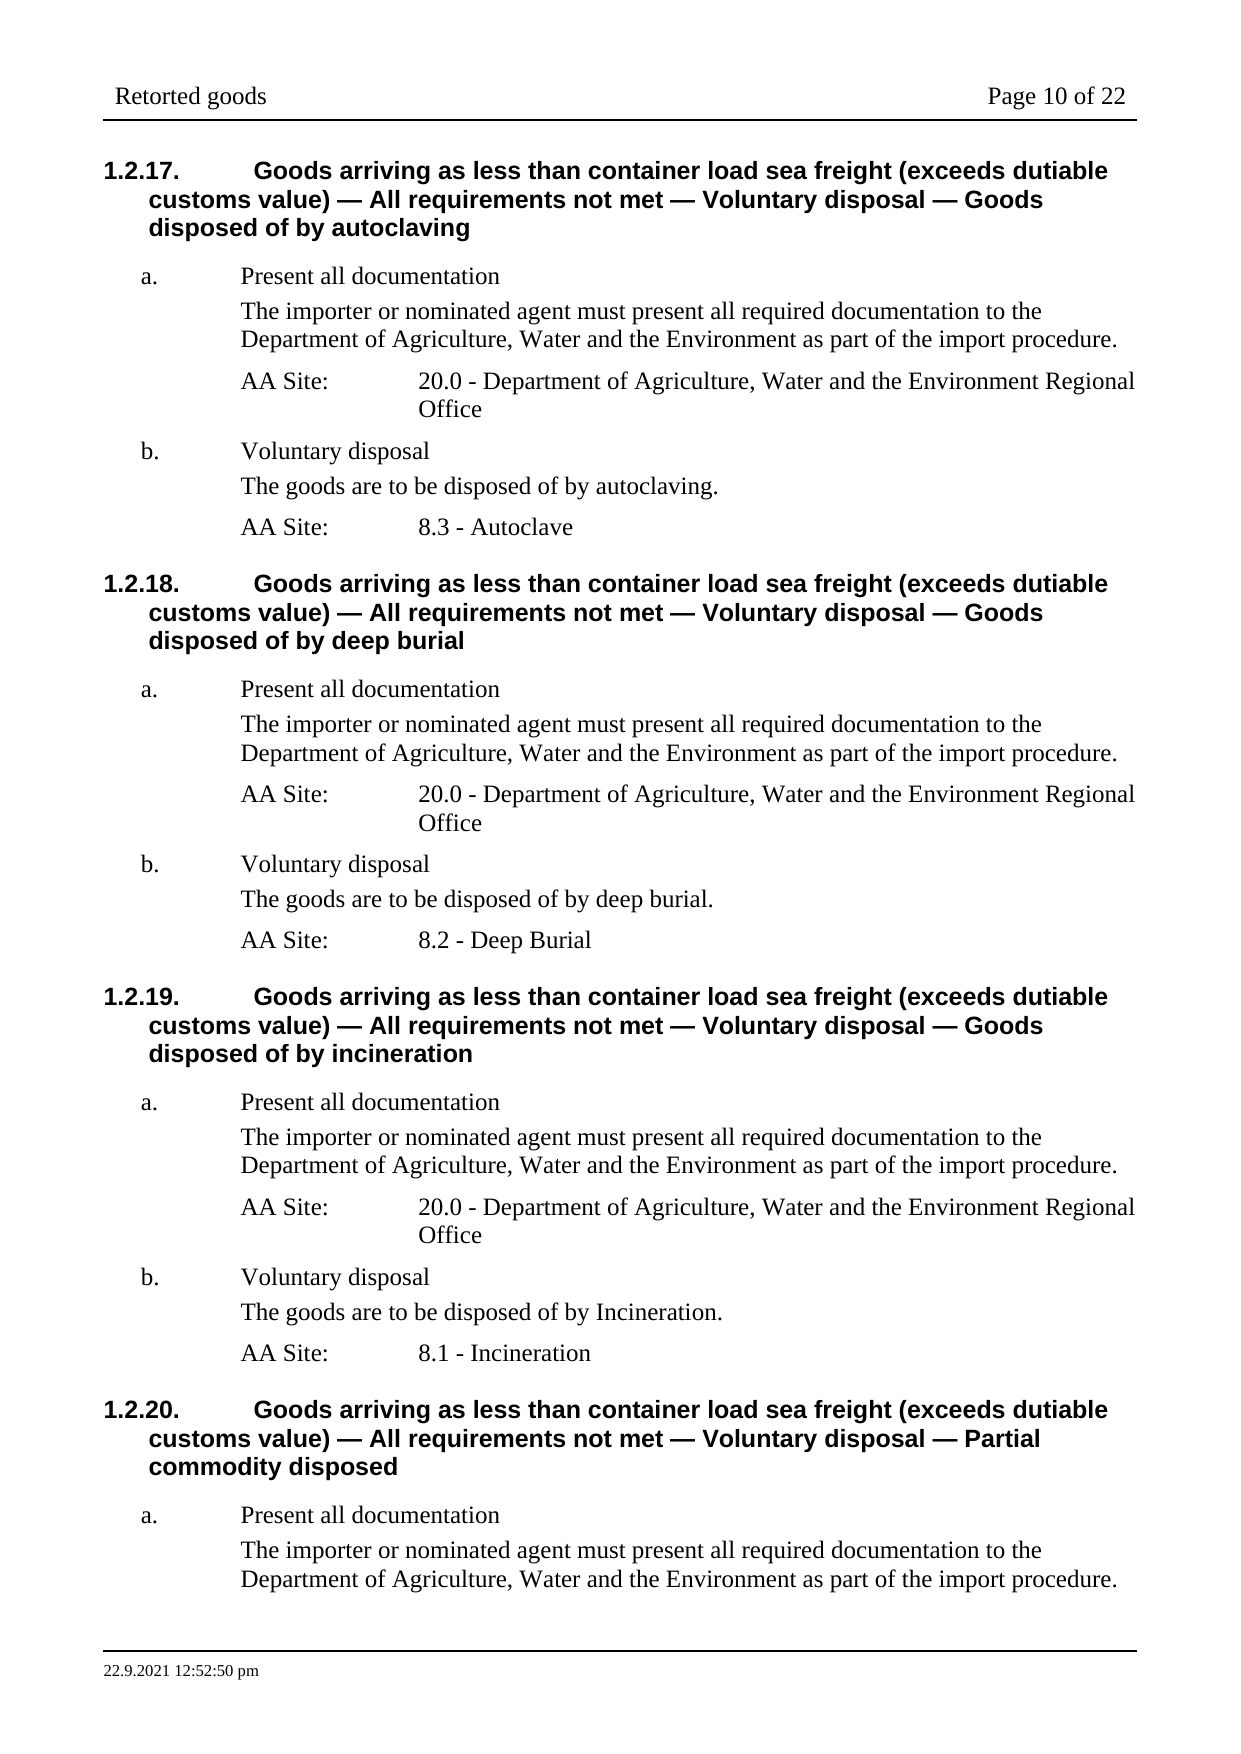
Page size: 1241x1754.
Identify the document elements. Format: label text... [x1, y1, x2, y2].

table_cell b. [103, 843, 203, 969]
text Goods arriving as less than container load sea freight (exceeds dutiable customs value) — All requirements not met — Voluntary disposal — Partial commodity disposed [103, 1395, 1137, 1481]
table_header a. [103, 1081, 203, 1256]
text Goods arriving as less than container load sea freight (exceeds dutiable customs value) — All requirements not met — Voluntary disposal — Goods disposed of by incineration [103, 982, 1137, 1068]
table_cell b. [103, 430, 203, 556]
table_cell b. [103, 1256, 203, 1382]
table_header a. [103, 1494, 203, 1599]
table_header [203, 1494, 1159, 1599]
table_cell Voluntary disposal The goods are to be disposed of by autoclaving. [203, 430, 1159, 556]
table_header a. [103, 255, 203, 430]
table_cell Voluntary disposal The goods are to be disposed of by Incineration. [203, 1256, 1159, 1382]
text Goods arriving as less than container load sea freight (exceeds dutiable customs value) — All requirements not met — Voluntary disposal — Goods disposed of by deep burial [103, 569, 1137, 655]
text Goods arriving as less than container load sea freight (exceeds dutiable customs value) — All requirements not met — Voluntary disposal — Goods disposed of by autoclaving [103, 156, 1137, 242]
table_cell Voluntary disposal The goods are to be disposed of by deep burial. [203, 843, 1159, 969]
table_header a. [103, 668, 203, 843]
